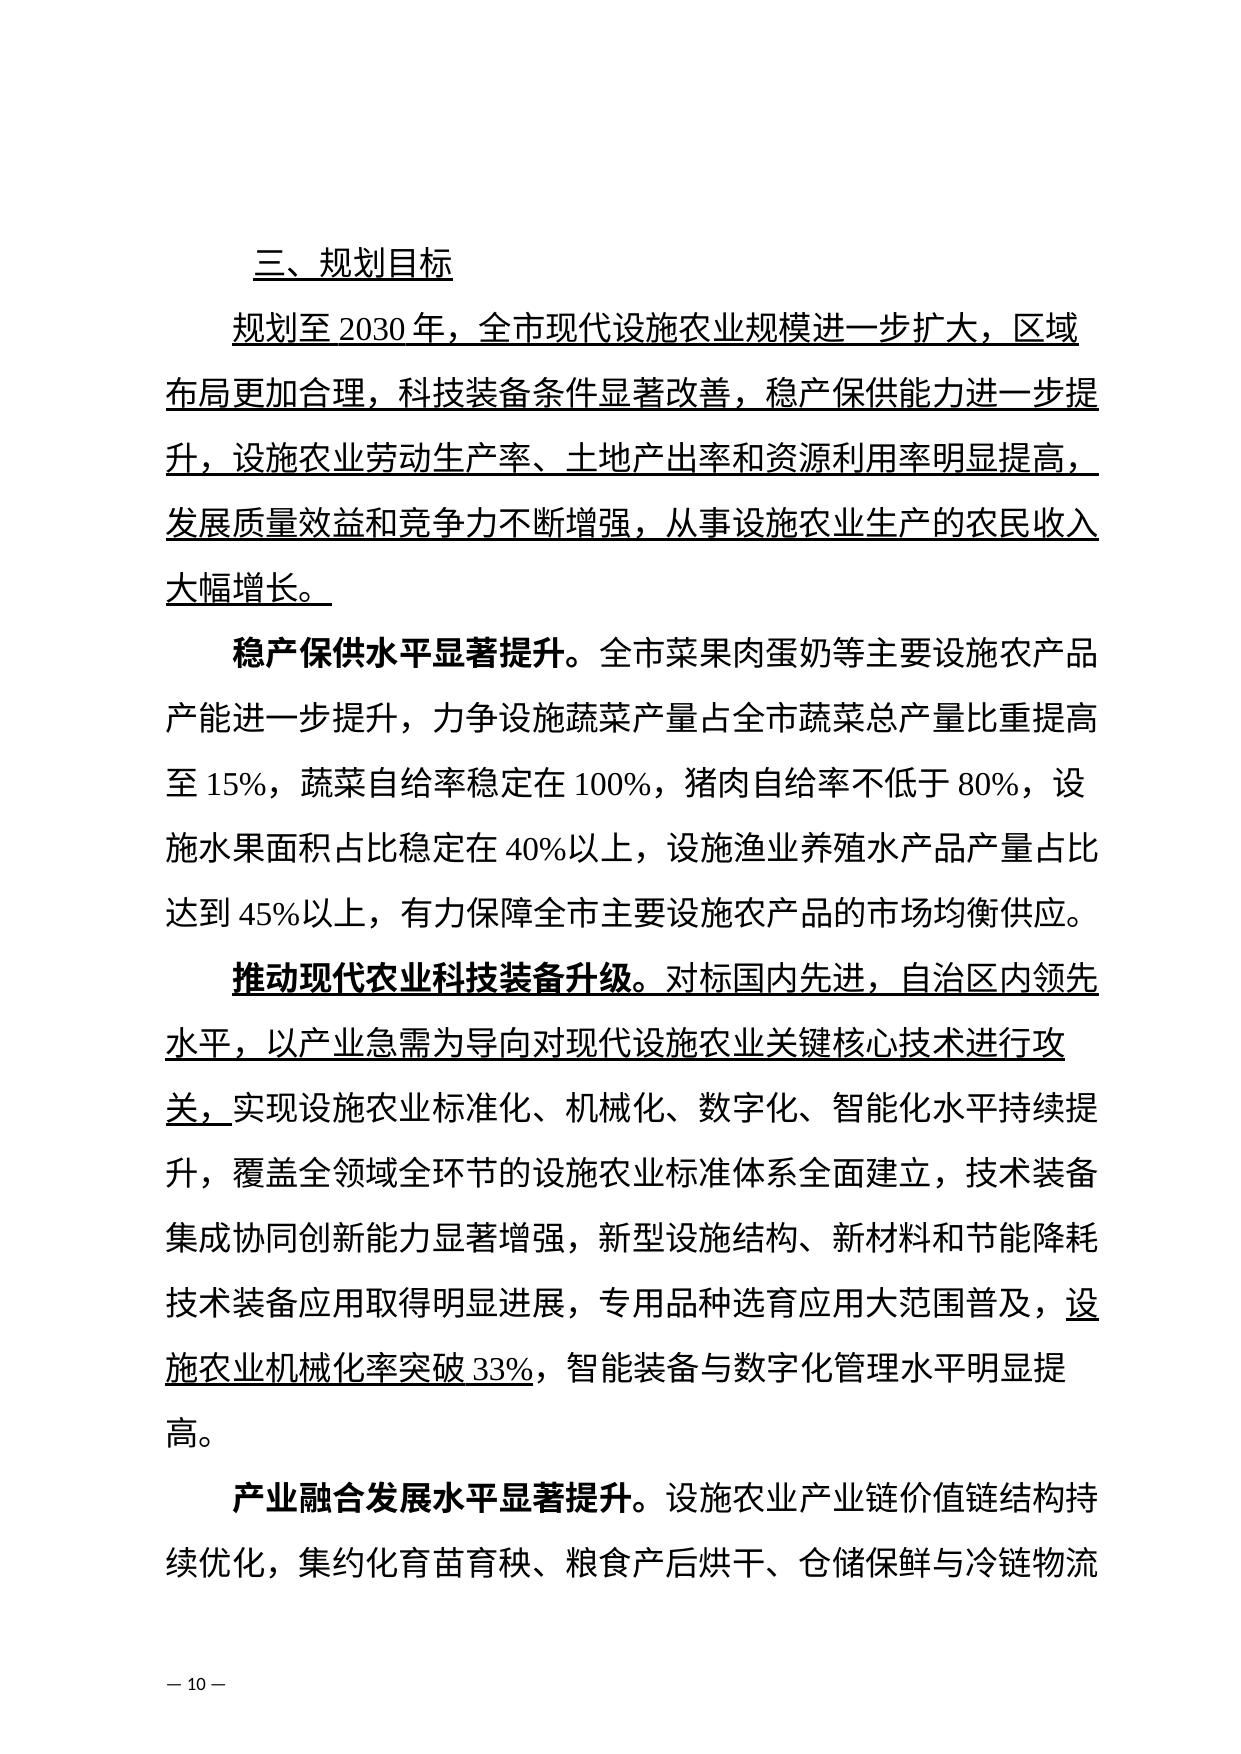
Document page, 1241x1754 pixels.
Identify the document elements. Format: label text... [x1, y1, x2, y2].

text 推动现代农业科技装备升级。对标国内先进，自治区内领先水平，以产业急需为导向对现代设施农业关键核心技术进行攻关，实现设施农业标准化、机械化、数字化、智能化水平持续提升，覆盖全领域全环节的设施农业标准体系全面建立，技术装备集成协同创新能力显著增强，新型设施结构、新材料和节能降耗技术装备应用取得明显进展，专用品种选育应用大范围普及，设施农业机械化率突破33%，智能装备与数字化管理水平明显提高。 [165, 944, 1107, 1464]
text 规划至2030年，全市现代设施农业规模进一步扩大，区域布局更加合理，科技装备条件显著改善，稳产保供能力进一步提升，设施农业劳动生产率、土地产出率和资源利用率明显提高，发展质量效益和竞争力不断增强，从事设施农业生产的农民收入大幅增长。 [165, 294, 1107, 619]
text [165, 1464, 1107, 1594]
text 稳产保供水平显著提升。全市菜果肉蛋奶等主要设施农产品产能进一步提升，力争设施蔬菜产量占全市蔬菜总产量比重提高至15%，蔬菜自给率稳定在100%，猪肉自给率不低于80%，设施水果面积占比稳定在40%以上，设施渔业养殖水产品产量占比达到45%以上，有力保障全市主要设施农产品的市场均衡供应。 [165, 619, 1107, 944]
subtitle 三、规划目标 [165, 229, 1107, 294]
